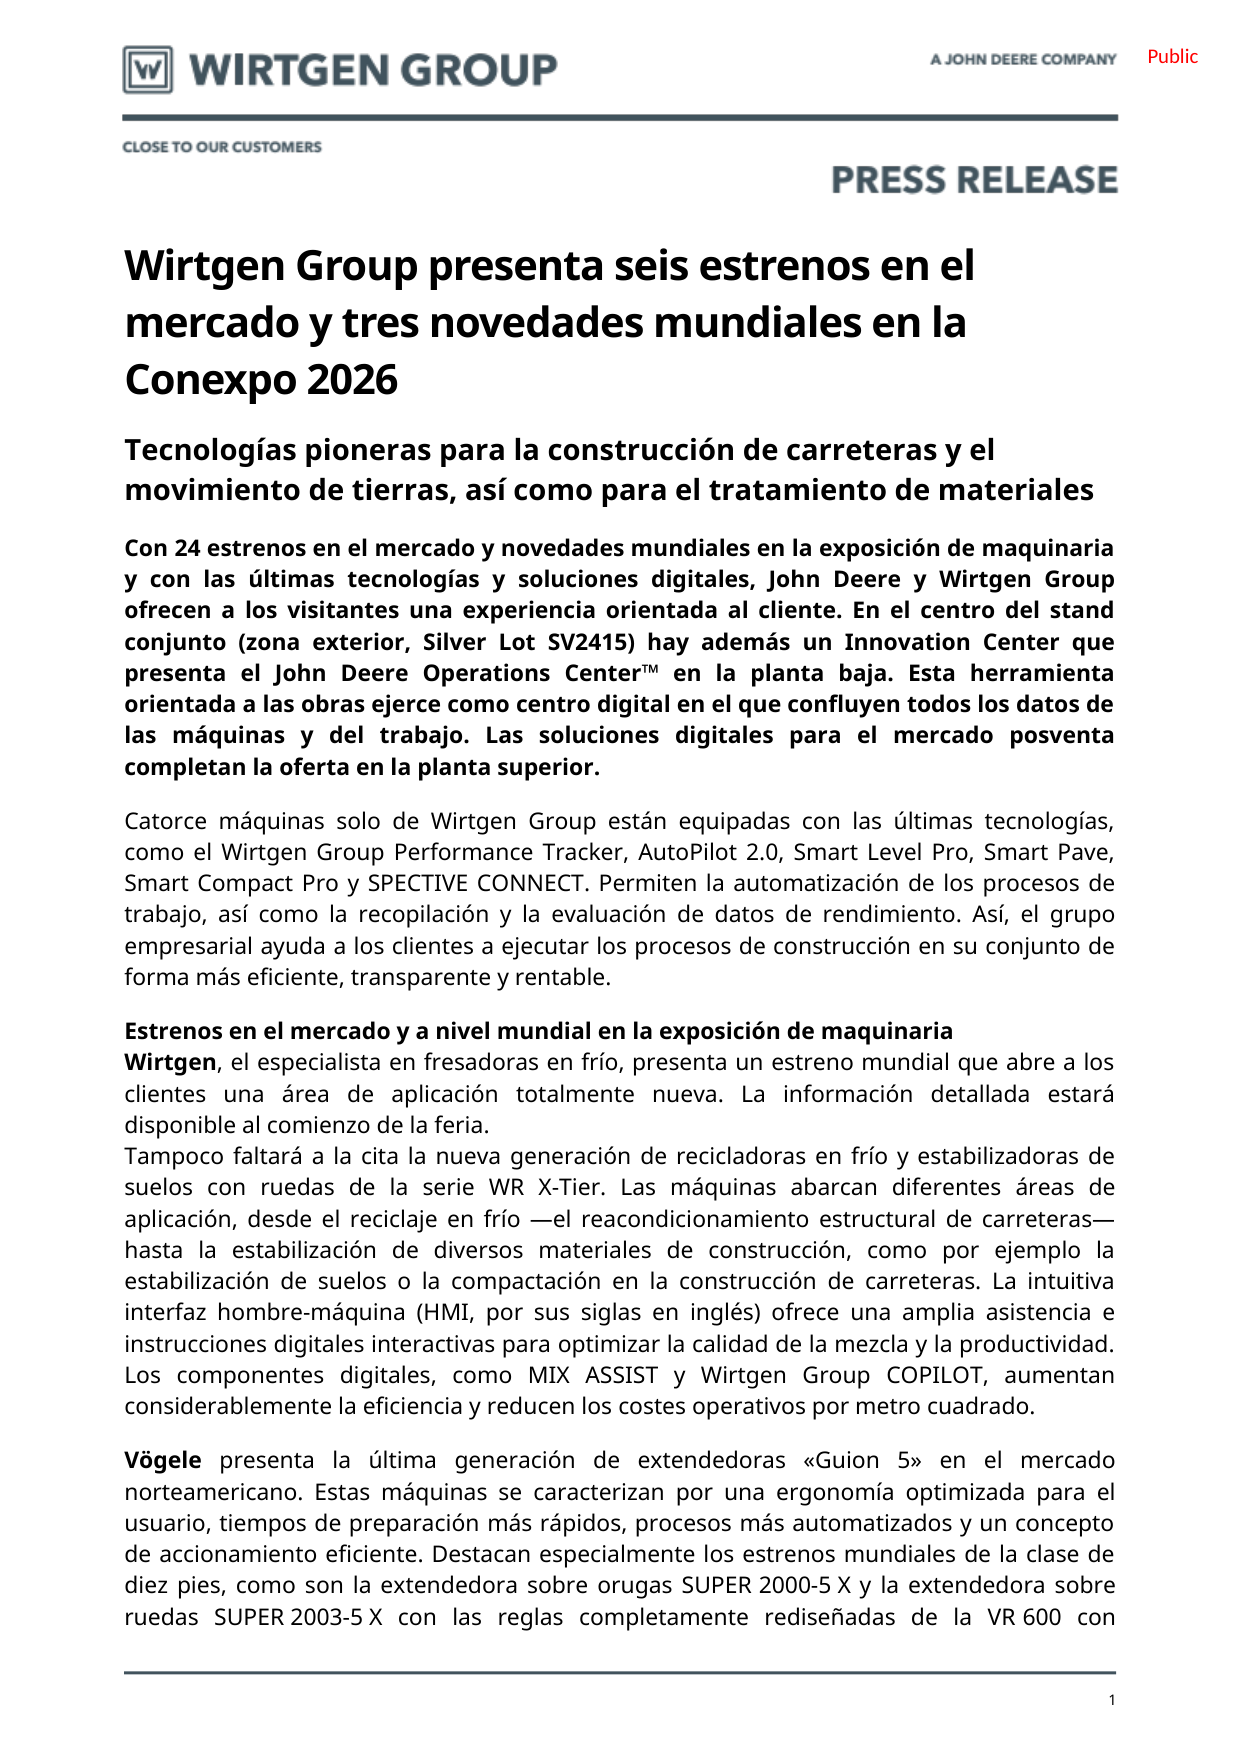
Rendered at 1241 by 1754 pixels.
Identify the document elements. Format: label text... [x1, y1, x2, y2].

text Tecnologías pioneras para la construcción de carreteras y el movimiento de tierras, así como para el tratamiento de materiales [124, 429, 1116, 509]
text Wirtgen Group presenta seis estrenos en el mercado y tres novedades mundiales en la Conexpo 2026 [124, 236, 1116, 407]
text Con 24 estrenos en el mercado y novedades mundiales en la exposición de maquinaria y con las últimas tecnologías y soluciones digitales, John Deere y Wirtgen Group ofrecen a los visitantes una experiencia orientada al cliente. En el centro del stand conjunto (zona exterior, Silver Lot SV2415) hay además un Innovation Center que presenta el John Deere Operations Center™ en la planta baja. Esta herramienta orientada a las obras ejerce como centro digital en el que confluyen todos los datos de las máquinas y del trabajo. Las soluciones digitales para el mercado posventa completan la oferta en la planta superior. [124, 532, 1116, 782]
text Tampoco faltará a la cita la nueva generación de recicladoras en frío y estabilizadoras de suelos con ruedas de la serie WR X-Tier. Las máquinas abarcan diferentes áreas de aplicación, desde el reciclaje en frío —el reacondicionamiento estructural de carreteras— hasta la estabilización de diversos materiales de construcción, como por ejemplo la estabilización de suelos o la compactación en la construcción de carreteras. La intuitiva interfaz hombre-máquina (HMI, por sus siglas en inglés) ofrece una amplia asistencia e instrucciones digitales interactivas para optimizar la calidad de la mezcla y la productividad. Los componentes digitales, como MIX ASSIST y Wirtgen Group COPILOT, aumentan considerablemente la eficiencia y reducen los costes operativos por metro cuadrado. [124, 1140, 1116, 1421]
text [124, 1444, 1116, 1632]
text Wirtgen, el especialista en fresadoras en frío, presenta un estreno mundial que abre a los clientes una área de aplicación totalmente nueva. La información detallada estará disponible al comienzo de la feria. [124, 1046, 1116, 1140]
text Estrenos en el mercado y a nivel mundial en la exposición de maquinaria [124, 1015, 1116, 1046]
text Catorce máquinas solo de Wirtgen Group están equipadas con las últimas tecnologías, como el Wirtgen Group Performance Tracker, AutoPilot 2.0, Smart Level Pro, Smart Pave, Smart Compact Pro y SPECTIVE CONNECT. Permiten la automatización de los procesos de trabajo, así como la recopilación y la evaluación de datos de rendimiento. Así, el grupo empresarial ayuda a los clientes a ejecutar los procesos de construcción en su conjunto de forma más eficiente, transparente y rentable. [124, 805, 1116, 992]
